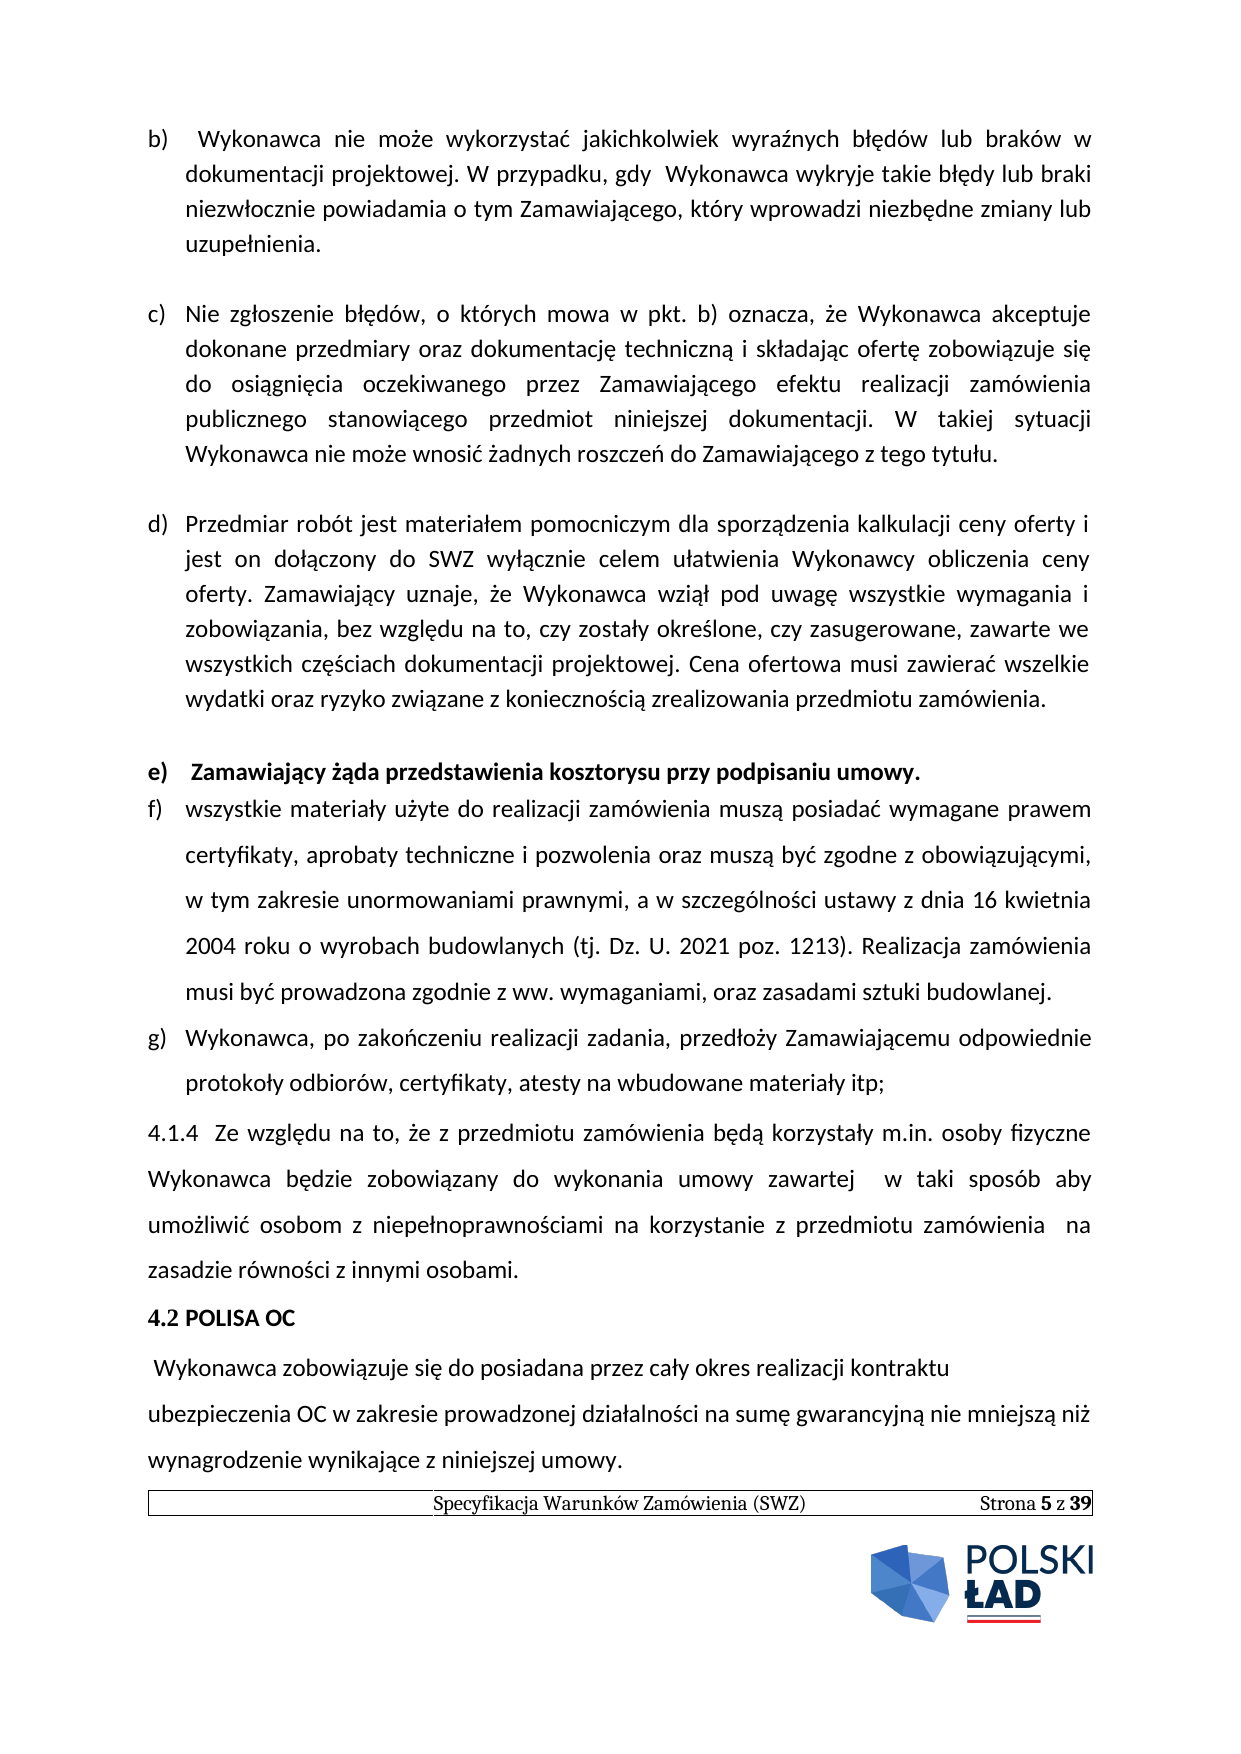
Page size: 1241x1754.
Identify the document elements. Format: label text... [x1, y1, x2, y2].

list wszystkie materiały użyte do realizacji zamówienia muszą posiadać wymagane prawem certyfikaty, aprobaty techniczne i pozwolenia oraz muszą być zgodne z obowiązującymi, w tym zakresie unormowaniami prawnymi, a w szczególności ustawy z dnia 16 kwietnia 2004 roku o wyrobach budowlanych (tj. Dz. U. 2021 poz. 1213). Realizacja zamówienia musi być prowadzona zgodnie z ww. wymaganiami, oraz zasadami sztuki budowlanej. [148, 793, 1093, 1007]
list Nie zgłoszenie błędów, o których mowa w pkt. b) oznacza, że Wykonawca akceptuje dokonane przedmiary oraz dokumentację techniczną i składając ofertę zobowiązuje się do osiągnięcia oczekiwanego przez Zamawiającego efektu realizacji zamówienia publicznego stanowiącego przedmiot niniejszej dokumentacji. W takiej sytuacji Wykonawca nie może wnosić żadnych roszczeń do Zamawiającego z tego tytułu. [148, 298, 1093, 468]
text 4.1.4 Ze względu na to, że z przedmiotu zamówienia będą korzystały m.in. osoby fizyczne Wykonawca będzie zobowiązany do wykonania umowy zawartej w taki sposób aby umożliwić osobom z niepełnoprawnościami na korzystanie z przedmiotu zamówienia na zasadzie równości z innymi osobami. [148, 1117, 1093, 1285]
list Wykonawca, po zakończeniu realizacji zadania, przedłoży Zamawiającemu odpowiednie protokoły odbiorów, certyfikaty, atesty na wbudowane materiały itp; [148, 1022, 1093, 1098]
list Zamawiający żąda przedstawienia kosztorysu przy podpisaniu umowy. [148, 756, 1091, 787]
picture [871, 1545, 1093, 1623]
list Wykonawca nie może wykorzystać jakichkolwiek wyraźnych błędów lub braków w dokumentacji projektowej. W przypadku, gdy Wykonawca wykryje takie błędy lub braki niezwłocznie powiadamia o tym Zamawiającego, który wprowadzi niezbędne zmiany lub uzupełnienia. [148, 123, 1093, 258]
list Przedmiar robót jest materiałem pomocniczym dla sporządzenia kalkulacji ceny oferty i jest on dołączony do SWZ wyłącznie celem ułatwienia Wykonawcy obliczenia ceny oferty. Zamawiający uznaje, że Wykonawca wziął pod uwagę wszystkie wymagania i zobowiązania, bez względu na to, czy zostały określone, czy zasugerowane, zawarte we wszystkich częściach dokumentacji projektowej. Cena ofertowa musi zawierać wszelkie wydatki oraz ryzyko związane z koniecznością zrealizowania przedmiotu zamówienia. [148, 508, 1091, 713]
list POLISA OC [148, 1302, 1093, 1333]
text Wykonawca zobowiązuje się do posiadana przez cały okres realizacji kontraktu ubezpieczenia OC w zakresie prowadzonej działalności na sumę gwarancyjną nie mniejszą niż wynagrodzenie wynikające z niniejszej umowy. [148, 1352, 1093, 1474]
